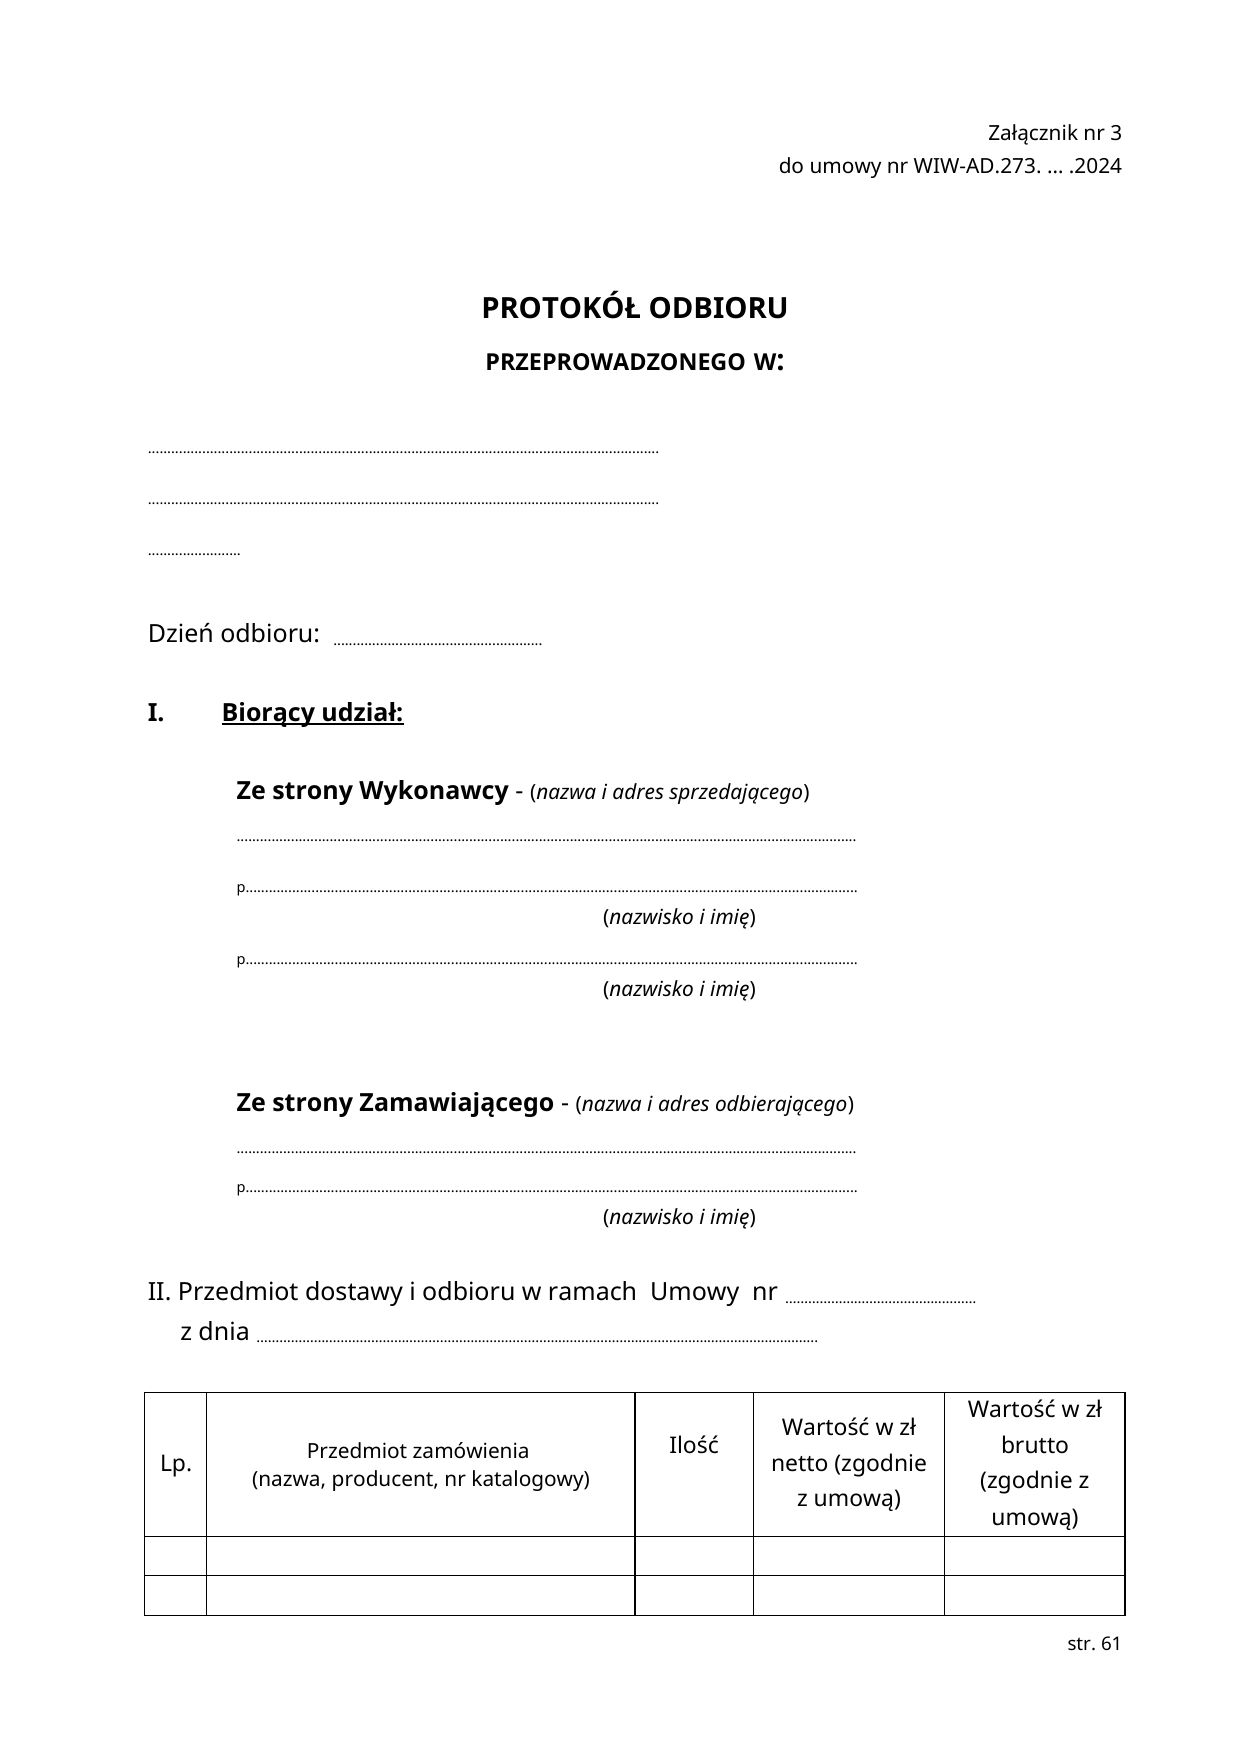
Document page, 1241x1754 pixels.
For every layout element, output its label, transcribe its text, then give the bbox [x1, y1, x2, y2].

text Załącznik nr 3 [148, 118, 1122, 147]
table_cell [145, 1537, 206, 1575]
text p.............................................................................................................................................................. [236, 1163, 1122, 1197]
text ................................................................................................................................................................................................................................................................................................ [148, 424, 664, 560]
text Ze strony Wykonawcy - (nazwa i adres sprzedającego) [236, 773, 1122, 807]
table_cell [636, 1537, 753, 1575]
table_header Wartość w zł netto (zgodnie z umową) [754, 1393, 944, 1536]
text z dnia ……………………………………………………….……………………………………………………………………….. [148, 1313, 1122, 1347]
text ................................................................................................................................................................ [236, 1124, 1122, 1158]
table_cell [754, 1537, 944, 1575]
text (nazwisko i imię) [236, 902, 1122, 931]
table_cell [207, 1537, 634, 1575]
subtitle PROTOKÓŁ ODBIORU [148, 287, 1122, 327]
text do umowy nr WIW-AD.273. … .2024 [148, 151, 1122, 179]
table_header Ilość [636, 1393, 753, 1536]
text p.............................................................................................................................................................. [236, 863, 1122, 897]
table_cell [945, 1576, 1124, 1615]
text I. Biorący udział: [148, 694, 1122, 728]
text (nazwisko i imię) [236, 974, 1122, 1002]
table_cell [145, 1576, 206, 1615]
text p.............................................................................................................................................................. [236, 935, 1122, 969]
table_cell [207, 1576, 634, 1615]
table_header Lp. [145, 1393, 206, 1536]
table_header Przedmiot zamówienia (nazwa, producent, nr katalogowy) [207, 1393, 634, 1536]
table_header Wartość w zł brutto (zgodnie z umową) [945, 1393, 1124, 1536]
table_cell [945, 1537, 1124, 1575]
text (nazwisko i imię) [236, 1202, 1122, 1231]
text Dzień odbioru: ...................................................... [148, 616, 1122, 650]
table_cell [636, 1576, 753, 1615]
text Ze strony Zamawiającego - (nazwa i adres odbierającego) [236, 1085, 1122, 1119]
table_cell [754, 1576, 944, 1615]
text ................................................................................................................................................................ [236, 812, 1122, 846]
title przeprowadzonego w: [148, 339, 1122, 379]
text II. Przedmiot dostawy i odbioru w ramach Umowy nr …………………………………..……… [148, 1274, 1122, 1308]
